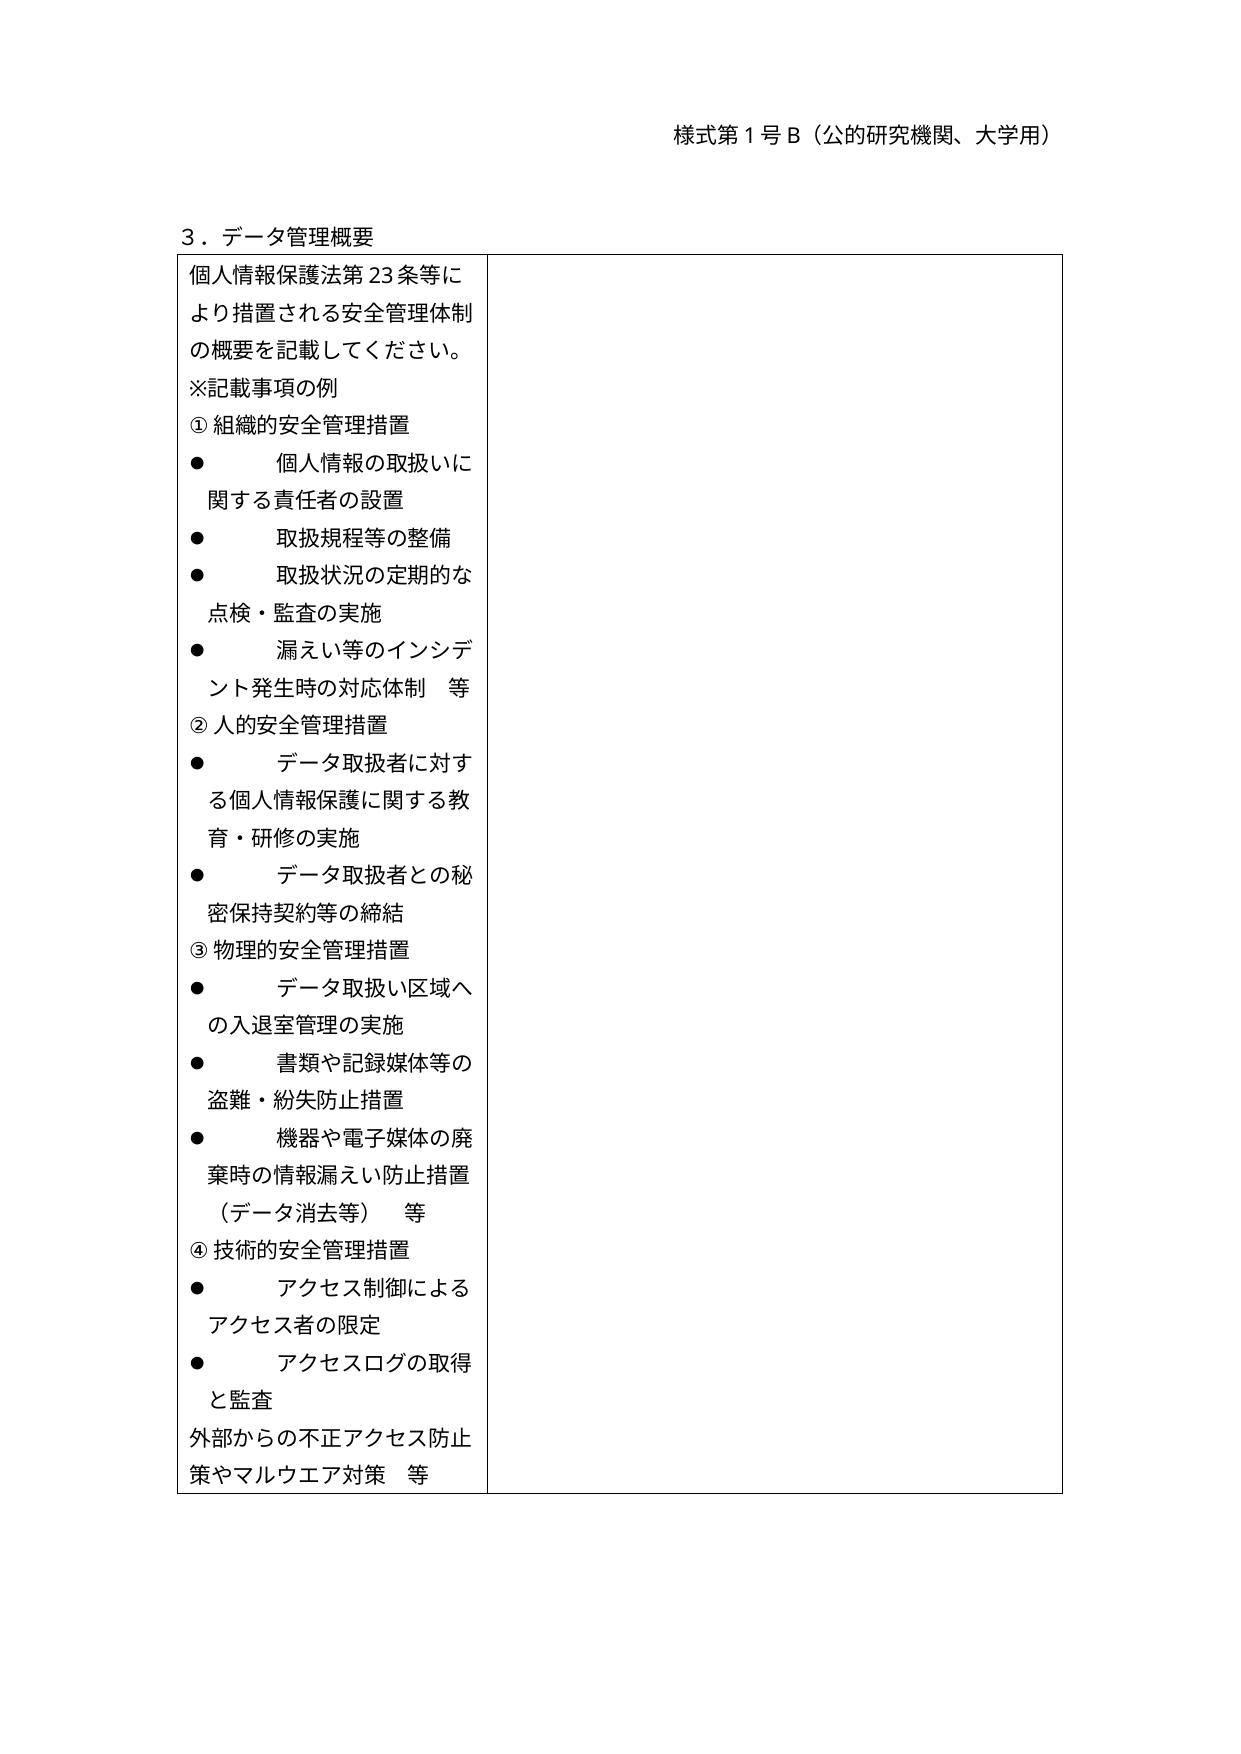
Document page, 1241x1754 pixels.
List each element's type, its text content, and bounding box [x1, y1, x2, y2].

table_header [488, 255, 1062, 1493]
text ３．データ管理概要 [177, 217, 1063, 254]
table_header 個人情報保護法第23条等により措置される安全管理体制の概要を記載してください。 ※記載事項の例 ①組織的安全管理措置 個人情報の取扱いに関する責任者の設置 取扱規程等の整備 取扱状況の定期的な点検・監査の実施 漏えい等のインシデント発生時の対応体制 等 ②人的安全管理措置 データ取扱者に対する個人情報保護に関する教育・研修の実施 データ取扱者との秘密保持契約等の締結 ③物理的安全管理措置 データ取扱い区域への入退室管理の実施 書類や記録媒体等の盗難・紛失防止措置 機器や電子媒体の廃棄時の情報漏えい防止措置（データ消去等） 等 ④技術的安全管理措置 アクセス制御によるアクセス者の限定 アクセスログの取得と監査 外部からの不正アクセス防止策やマルウエア対策 等 [178, 255, 487, 1493]
